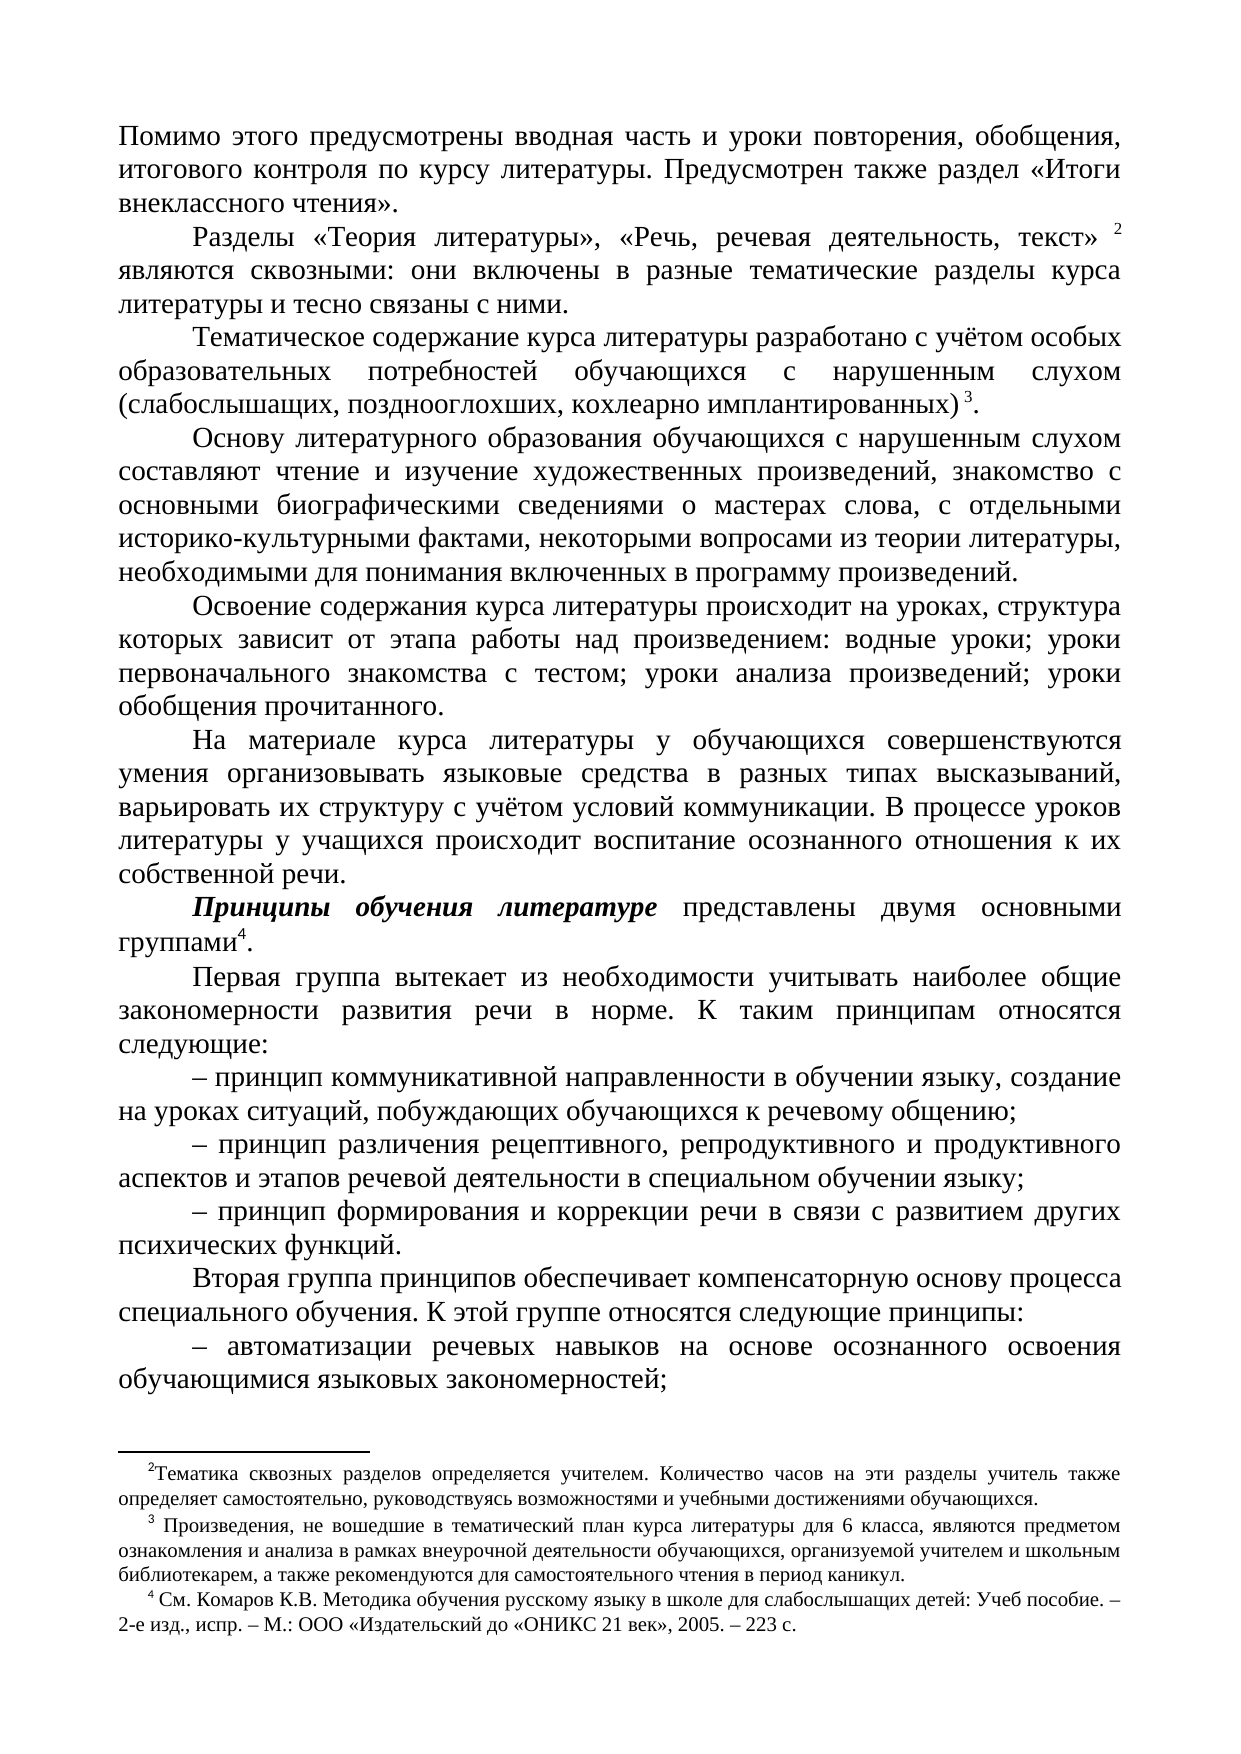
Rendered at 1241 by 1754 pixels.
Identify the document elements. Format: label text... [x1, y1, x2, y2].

text – принцип коммуникативной направленности в обучении языку, создание на уроках ситуаций, побуждающих обучающихся к речевому общению; [118, 1059, 1122, 1126]
text – автоматизации речевых навыков на основе осознанного освоения обучающимися языковых закономерностей; [118, 1328, 1122, 1395]
text На материале курса литературы у обучающихся совершенствуются умения организовывать языковые средства в разных типах высказываний, варьировать их структуру с учётом условий коммуникации. В процессе уроков литературы у учащихся происходит воспитание осознанного отношения к их собственной речи. [118, 722, 1122, 889]
text – принцип различения рецептивного, репродуктивного и продуктивного аспектов и этапов речевой деятельности в специальном обучении языку; [118, 1126, 1122, 1193]
text Вторая группа принципов обеспечивает компенсаторную основу процесса специального обучения. К этой группе относятся следующие принципы: [118, 1261, 1122, 1328]
text Освоение содержания курса литературы происходит на уроках, структура которых зависит от этапа работы над произведением: водные уроки; уроки первоначального знакомства с тестом; уроки анализа произведений; уроки обобщения прочитанного. [118, 588, 1122, 722]
text – принцип формирования и коррекции речи в связи с развитием других психических функций. [118, 1193, 1122, 1261]
text Разделы «Теория литературы», «Речь, речевая деятельность, текст» являются сквозными: они включены в разные тематические разделы курса литературы и тесно связаны с ними. [118, 219, 1122, 319]
text Тематическое содержание курса литературы разработано с учётом особых образовательных потребностей обучающихся с нарушенным слухом (слабослышащих, позднооглохших, кохлеарно имплантированных) . [118, 319, 1122, 420]
text Принципы обучения литературе представлены двумя основными группами. [118, 889, 1122, 959]
text Основу литературного образования обучающихся с нарушенным слухом составляют чтение и изучение художественных произведений, знакомство с основными биографическими сведениями о мастерах слова, с отдельными историко-культурными фактами, некоторыми вопросами из теории литературы, необходимыми для понимания включенных в программу произведений. [118, 420, 1122, 588]
text Первая группа вытекает из необходимости учитывать наиболее общие закономерности развития речи в норме. К таким принципам относятся следующие: [118, 959, 1122, 1059]
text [118, 118, 1122, 219]
